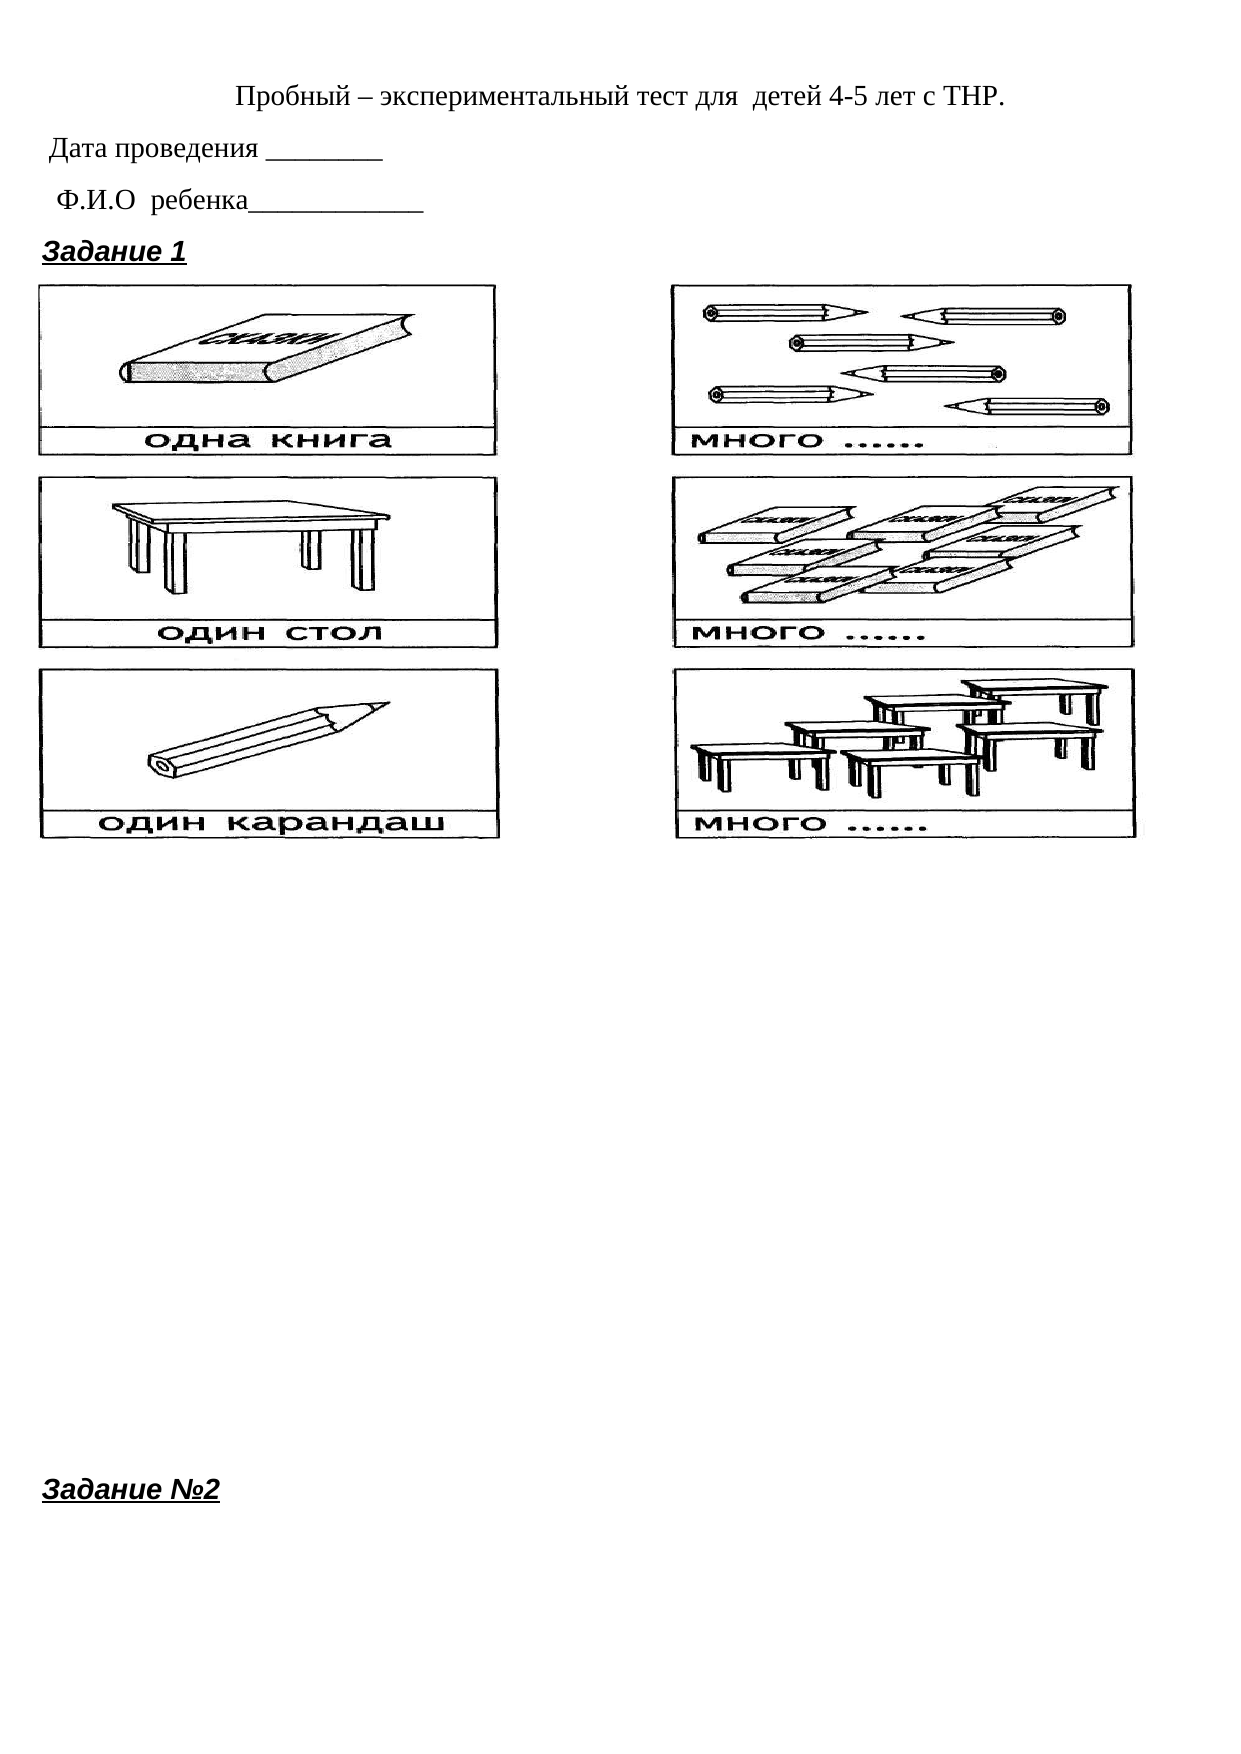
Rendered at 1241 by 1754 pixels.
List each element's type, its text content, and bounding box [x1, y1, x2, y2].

text Дата проведения ________ [41, 130, 1199, 163]
text Задание 1 [41, 234, 1199, 267]
text Ф.И.О ребенка____________ [41, 182, 1199, 215]
text Пробный – экспериментальный тест для детей 4-5 лет с ТНР. [41, 78, 1199, 111]
